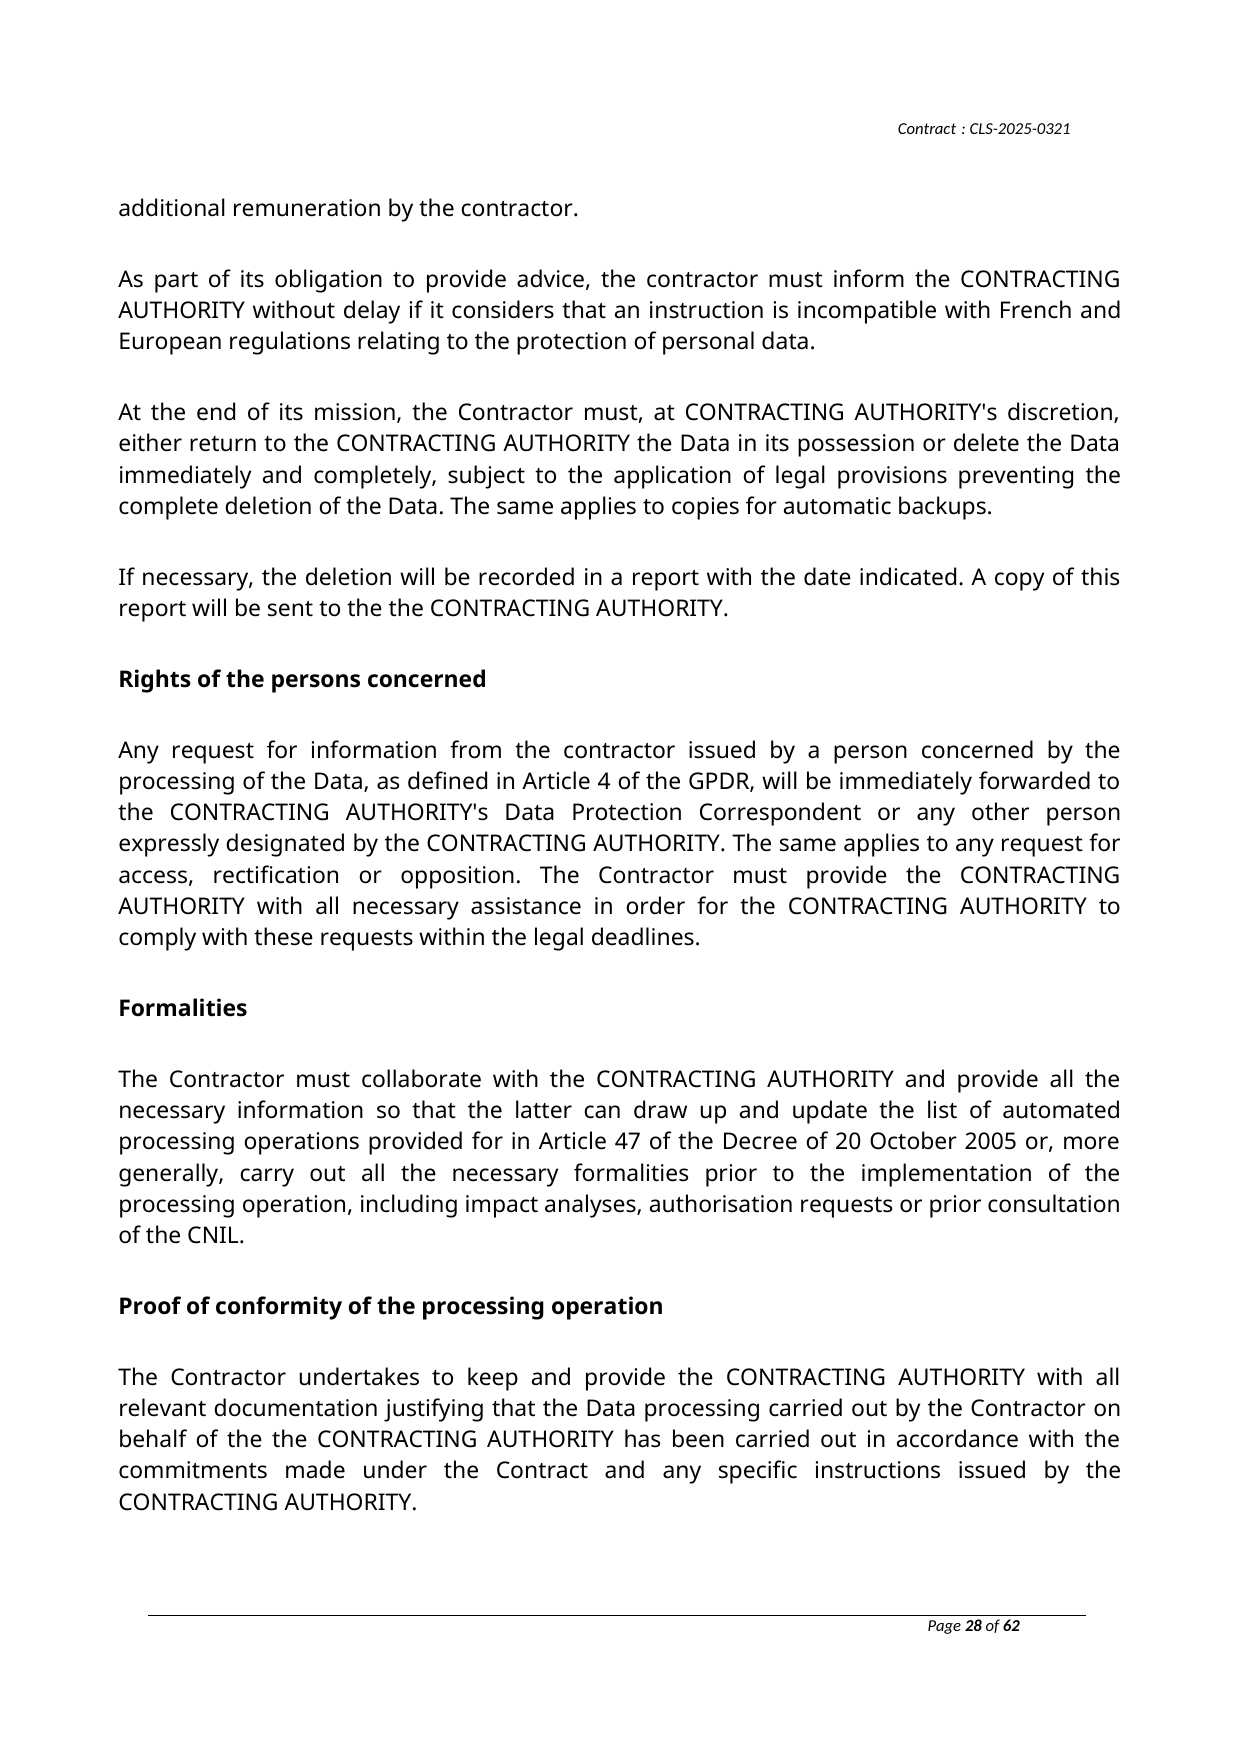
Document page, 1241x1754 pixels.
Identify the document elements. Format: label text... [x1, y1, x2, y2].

text As part of its obligation to provide advice, the contractor must inform the CONTRACTING AUTHORITY without delay if it considers that an instruction is incompatible with French and European regulations relating to the protection of personal data. [118, 263, 1122, 357]
text Rights of the persons concerned [118, 663, 1122, 694]
text At the end of its mission, the Contractor must, at CONTRACTING AUTHORITY's discretion, either return to the CONTRACTING AUTHORITY the Data in its possession or delete the Data immediately and completely, subject to the application of legal provisions preventing the complete deletion of the Data. The same applies to copies for automatic backups. [118, 396, 1122, 521]
text Formalities [118, 992, 1122, 1023]
text If necessary, the deletion will be recorded in a report with the date indicated. A copy of this report will be sent to the the CONTRACTING AUTHORITY. [118, 561, 1122, 623]
text Any request for information from the contractor issued by a person concerned by the processing of the Data, as defined in Article 4 of the GPDR, will be immediately forwarded to the CONTRACTING AUTHORITY's Data Protection Correspondent or any other person expressly designated by the CONTRACTING AUTHORITY. The same applies to any request for access, rectification or opposition. The Contractor must provide the CONTRACTING AUTHORITY with all necessary assistance in order for the CONTRACTING AUTHORITY to comply with these requests within the legal deadlines. [118, 734, 1122, 952]
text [118, 192, 1122, 223]
text The Contractor undertakes to keep and provide the CONTRACTING AUTHORITY with all relevant documentation justifying that the Data processing carried out by the Contractor on behalf of the the CONTRACTING AUTHORITY has been carried out in accordance with the commitments made under the Contract and any specific instructions issued by the CONTRACTING AUTHORITY. [118, 1361, 1122, 1517]
text The Contractor must collaborate with the CONTRACTING AUTHORITY and provide all the necessary information so that the latter can draw up and update the list of automated processing operations provided for in Article 47 of the Decree of 20 October 2005 or, more generally, carry out all the necessary formalities prior to the implementation of the processing operation, including impact analyses, authorisation requests or prior consultation of the CNIL. [118, 1063, 1122, 1250]
text Proof of conformity of the processing operation [118, 1290, 1122, 1321]
